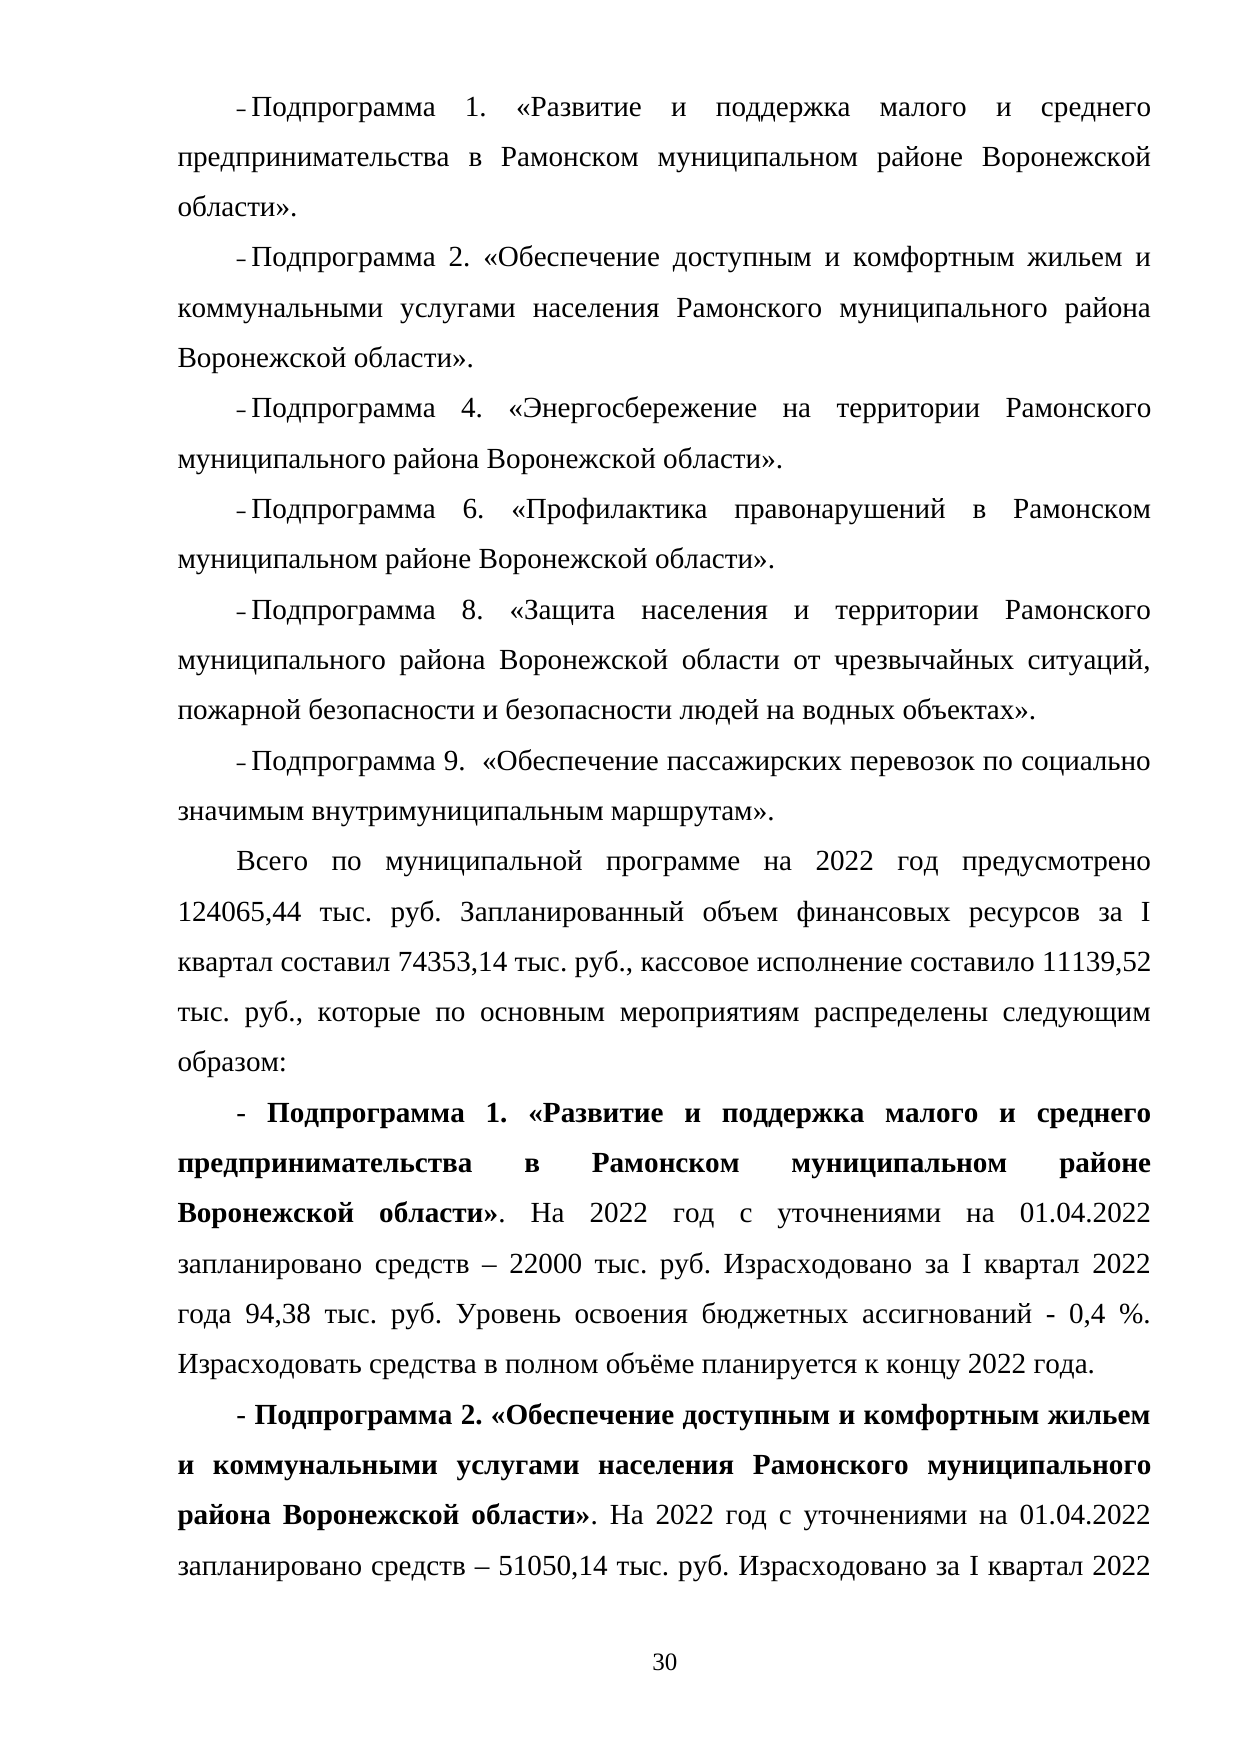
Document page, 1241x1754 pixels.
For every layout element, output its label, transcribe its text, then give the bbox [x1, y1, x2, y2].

text ˗ Подпрограмма 6. «Профилактика правонарушений в Рамонском муниципальном районе Воронежской области». [177, 491, 1152, 575]
text ˗ Подпрограмма 1. «Развитие и поддержка малого и среднего предпринимательства в Рамонском муниципальном районе Воронежской области». [177, 89, 1152, 223]
text Всего по муниципальной программе на 2022 год предусмотрено 124065,44 тыс. руб. Запланированный объем финансовых ресурсов за I квартал составил 74353,14 тыс. руб., кассовое исполнение составило 11139,52 тыс. руб., которые по основным мероприятиям распределены следующим образом: [177, 843, 1152, 1078]
text ˗ Подпрограмма 2. «Обеспечение доступным и комфортным жильем и коммунальными услугами населения Рамонского муниципального района Воронежской области». [177, 239, 1152, 374]
text ˗ Подпрограмма 8. «Защита населения и территории Рамонского муниципального района Воронежской области от чрезвычайных ситуаций, пожарной безопасности и безопасности людей на водных объектах». [177, 592, 1152, 726]
text ˗ Подпрограмма 4. «Энергосбережение на территории Рамонского муниципального района Воронежской области». [177, 391, 1152, 474]
text - Подпрограмма 1. «Развитие и поддержка малого и среднего предпринимательства в Рамонском муниципальном районе Воронежской области». На 2022 год с уточнениями на 01.04.2022 запланировано средств – 22000 тыс. руб. Израсходовано за I квартал 2022 года 94,38 тыс. руб. Уровень освоения бюджетных ассигнований - 0,4 %. Израсходовать средства в полном объёме планируется к концу 2022 года. [177, 1095, 1152, 1380]
text ˗ Подпрограмма 9. «Обеспечение пассажирских перевозок по социально значимым внутримуниципальным маршрутам». [177, 743, 1152, 827]
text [177, 1397, 1152, 1581]
